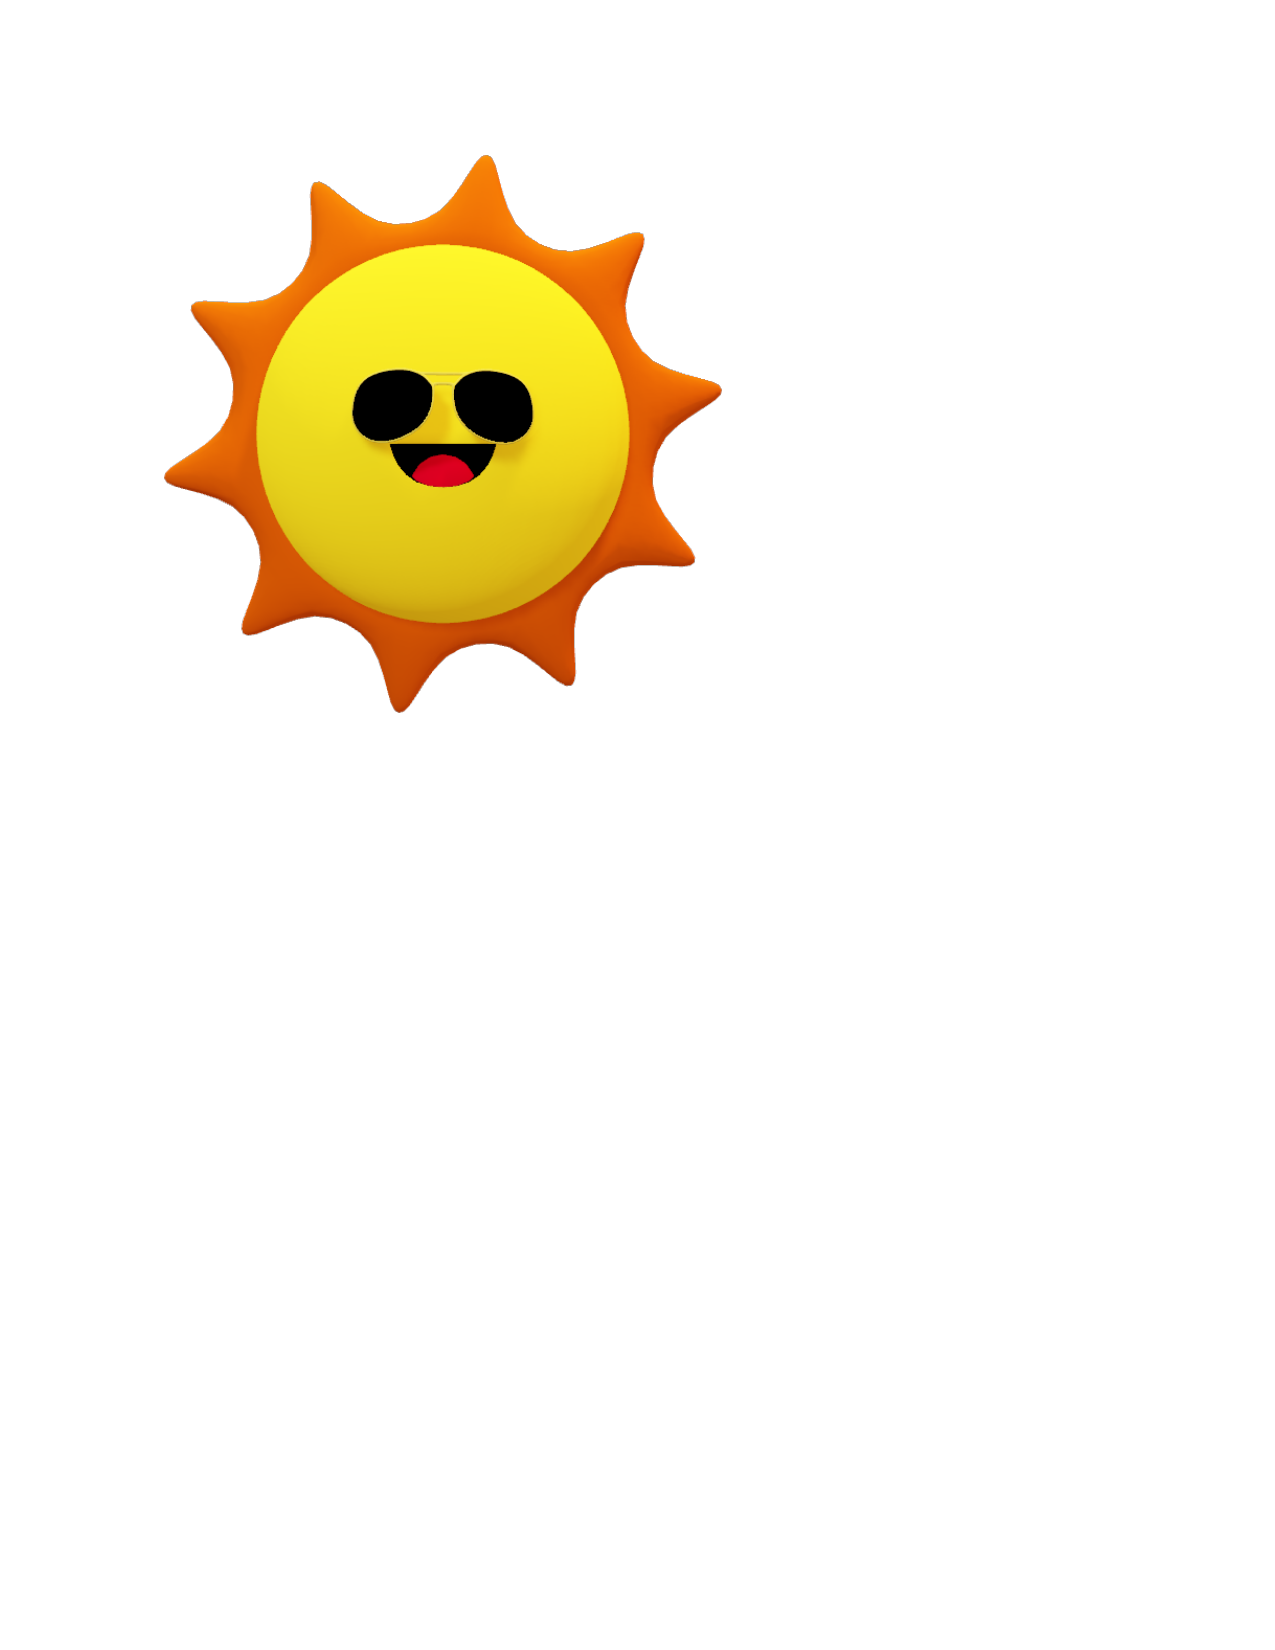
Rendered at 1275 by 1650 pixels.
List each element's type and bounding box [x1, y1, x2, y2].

picture [159, 151, 727, 718]
